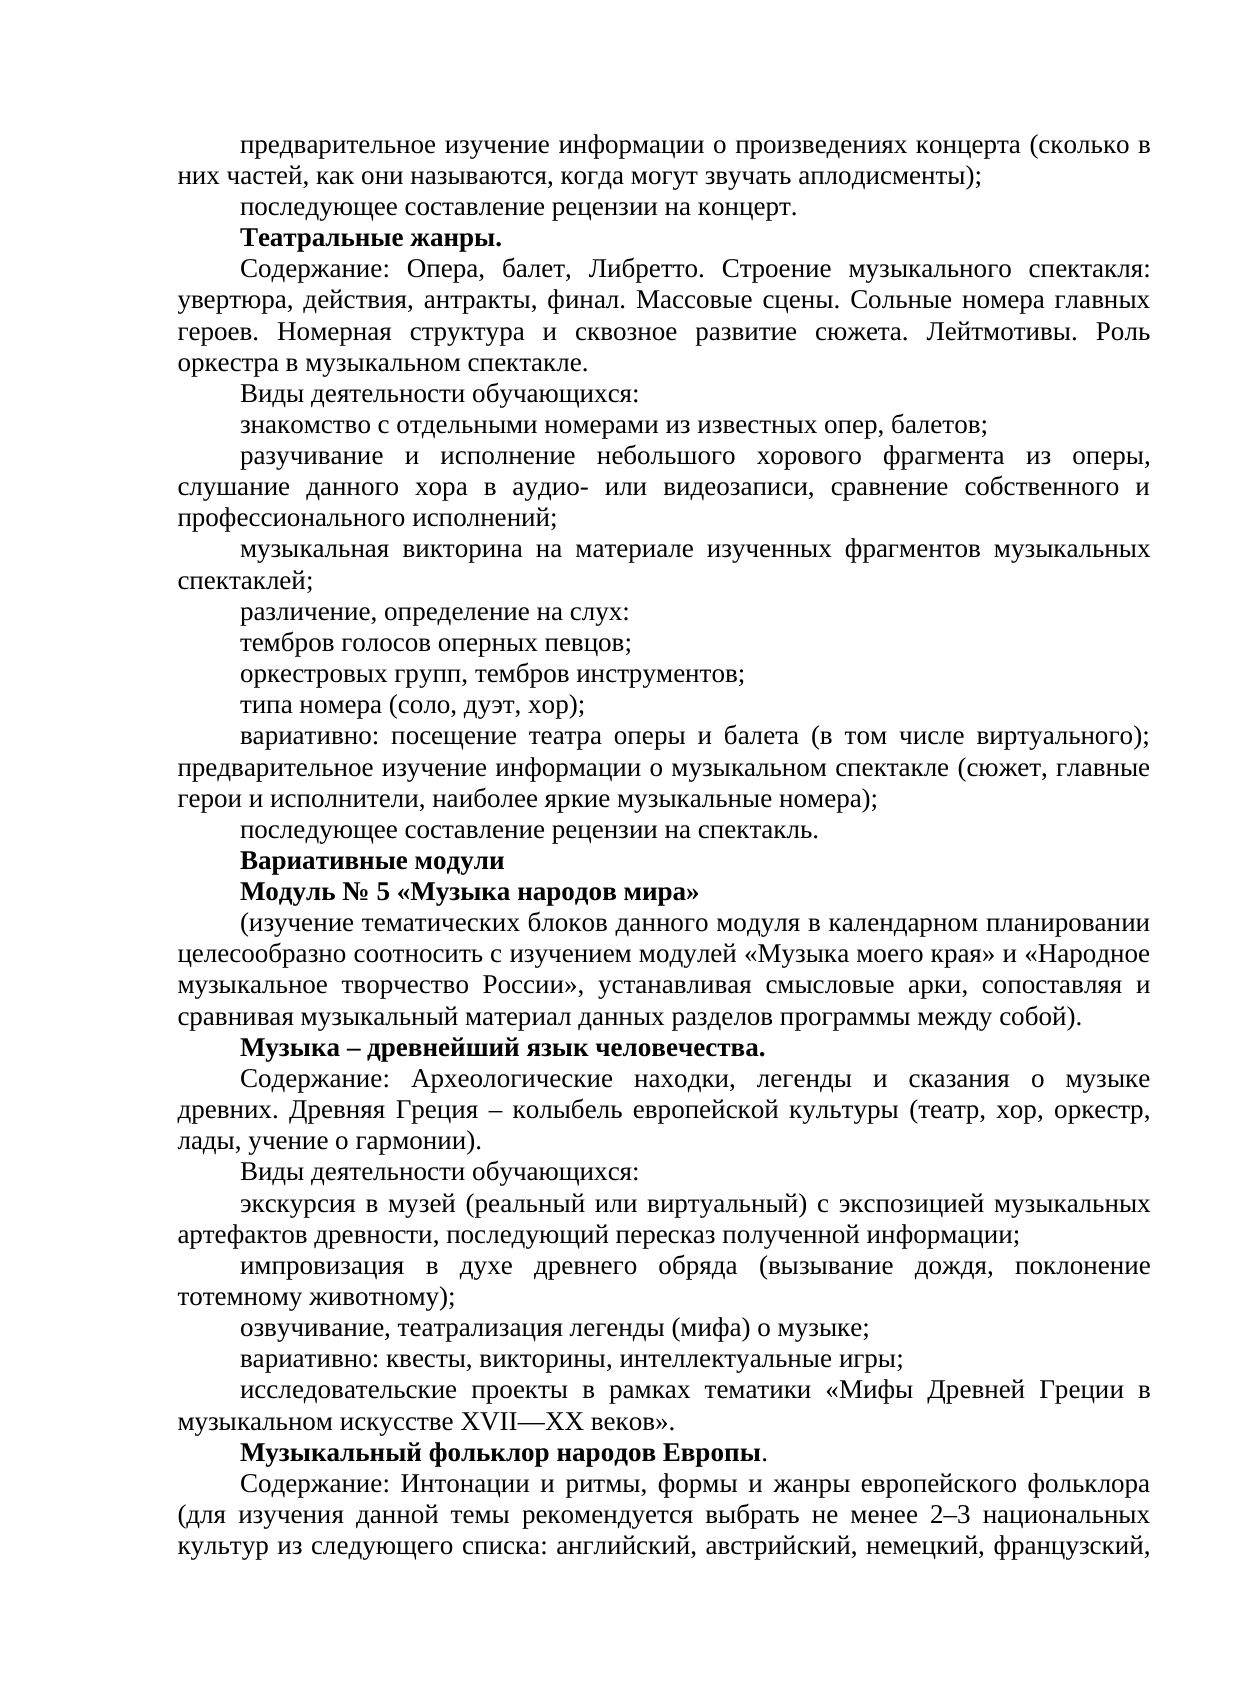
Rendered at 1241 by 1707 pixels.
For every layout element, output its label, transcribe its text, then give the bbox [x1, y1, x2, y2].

text импровизация в духе древнего обряда (вызывание дождя, поклонение тотемному животному); [177, 1249, 1152, 1311]
text Музыкальный фольклор народов Европы. [177, 1436, 1152, 1467]
text разучивание и исполнение небольшого хорового фрагмента из оперы, слушание данного хора в аудио- или видеозаписи, сравнение собственного и профессионального исполнений; [177, 439, 1152, 533]
text Содержание: Опера, балет, Либретто. Строение музыкального спектакля: увертюра, действия, антракты, финал. Массовые сцены. Сольные номера главных героев. Номерная структура и сквозное развитие сюжета. Лейтмотивы. Роль оркестра в музыкальном спектакле. [177, 252, 1152, 377]
text Виды деятельности обучающихся: [177, 1156, 1152, 1187]
text знакомство с отдельными номерами из известных опер, балетов; [177, 408, 1152, 439]
text последующее составление рецензии на концерт. [177, 190, 1152, 221]
text музыкальная викторина на материале изученных фрагментов музыкальных спектаклей; [177, 533, 1152, 595]
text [177, 1467, 1152, 1560]
text последующее составление рецензии на спектакль. [177, 813, 1152, 844]
text экскурсия в музей (реальный или виртуальный) с экспозицией музыкальных артефактов древности, последующий пересказ полученной информации; [177, 1187, 1152, 1249]
text исследовательские проекты в рамках тематики «Мифы Древней Греции в музыкальном искусстве XVII—XX веков». [177, 1373, 1152, 1436]
text тембров голосов оперных певцов; [177, 626, 1152, 657]
text различение, определение на слух: [177, 595, 1152, 626]
text вариативно: квесты, викторины, интеллектуальные игры; [177, 1342, 1152, 1373]
text предварительное изучение информации о произведениях концерта (сколько в них частей, как они называются, когда могут звучать аплодисменты); [177, 128, 1152, 190]
text Театральные жанры. [177, 221, 1152, 252]
text озвучивание, театрализация легенды (мифа) о музыке; [177, 1311, 1152, 1342]
text типа номера (соло, дуэт, хор); [177, 688, 1152, 719]
text Музыка – древнейший язык человечества. [177, 1031, 1152, 1062]
text Содержание: Археологические находки, легенды и сказания о музыке древних. Древняя Греция – колыбель европейской культуры (театр, хор, оркестр, лады, учение о гармонии). [177, 1062, 1152, 1156]
text Модуль № 5 «Музыка народов мира» [177, 875, 1152, 906]
text Вариативные модули [177, 844, 1152, 875]
text (изучение тематических блоков данного модуля в календарном планировании целесообразно соотносить с изучением модулей «Музыка моего края» и «Народное музыкальное творчество России», устанавливая смысловые арки, сопоставляя и сравнивая музыкальный материал данных разделов программы между собой). [177, 906, 1152, 1031]
text вариативно: посещение театра оперы и балета (в том числе виртуального); предварительное изучение информации о музыкальном спектакле (сюжет, главные герои и исполнители, наиболее яркие музыкальные номера); [177, 719, 1152, 813]
text оркестровых групп, тембров инструментов; [177, 657, 1152, 688]
text Виды деятельности обучающихся: [177, 377, 1152, 408]
